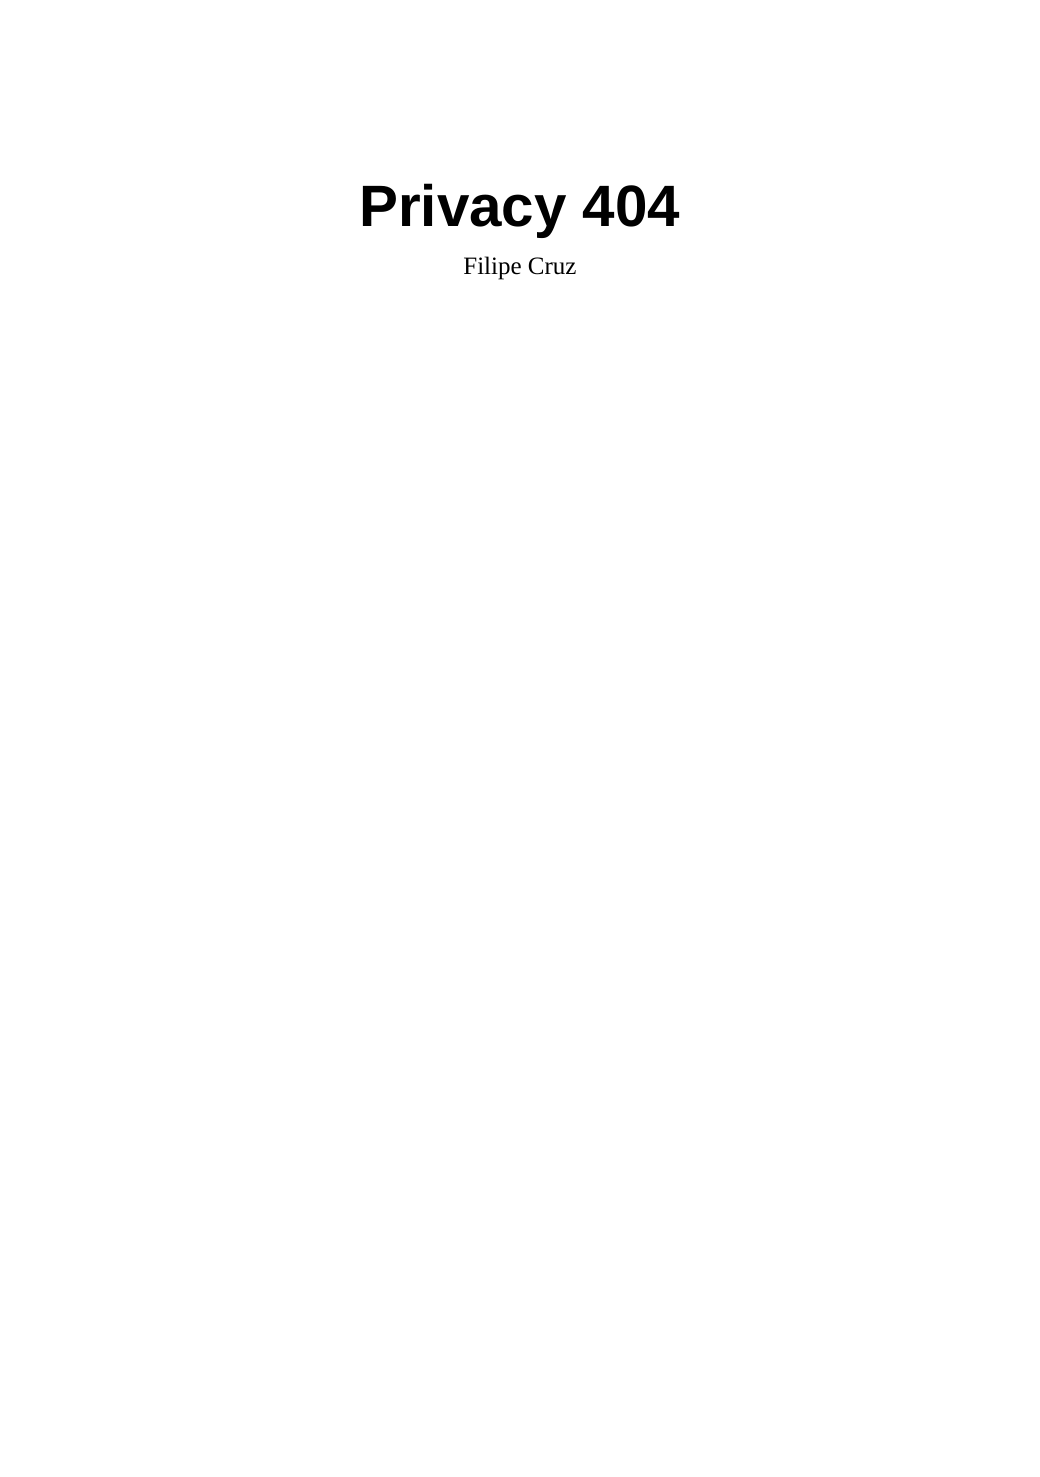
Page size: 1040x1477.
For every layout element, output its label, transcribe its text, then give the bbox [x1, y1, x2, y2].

text Filipe Cruz [153, 251, 886, 280]
title Privacy 404 [153, 172, 886, 239]
